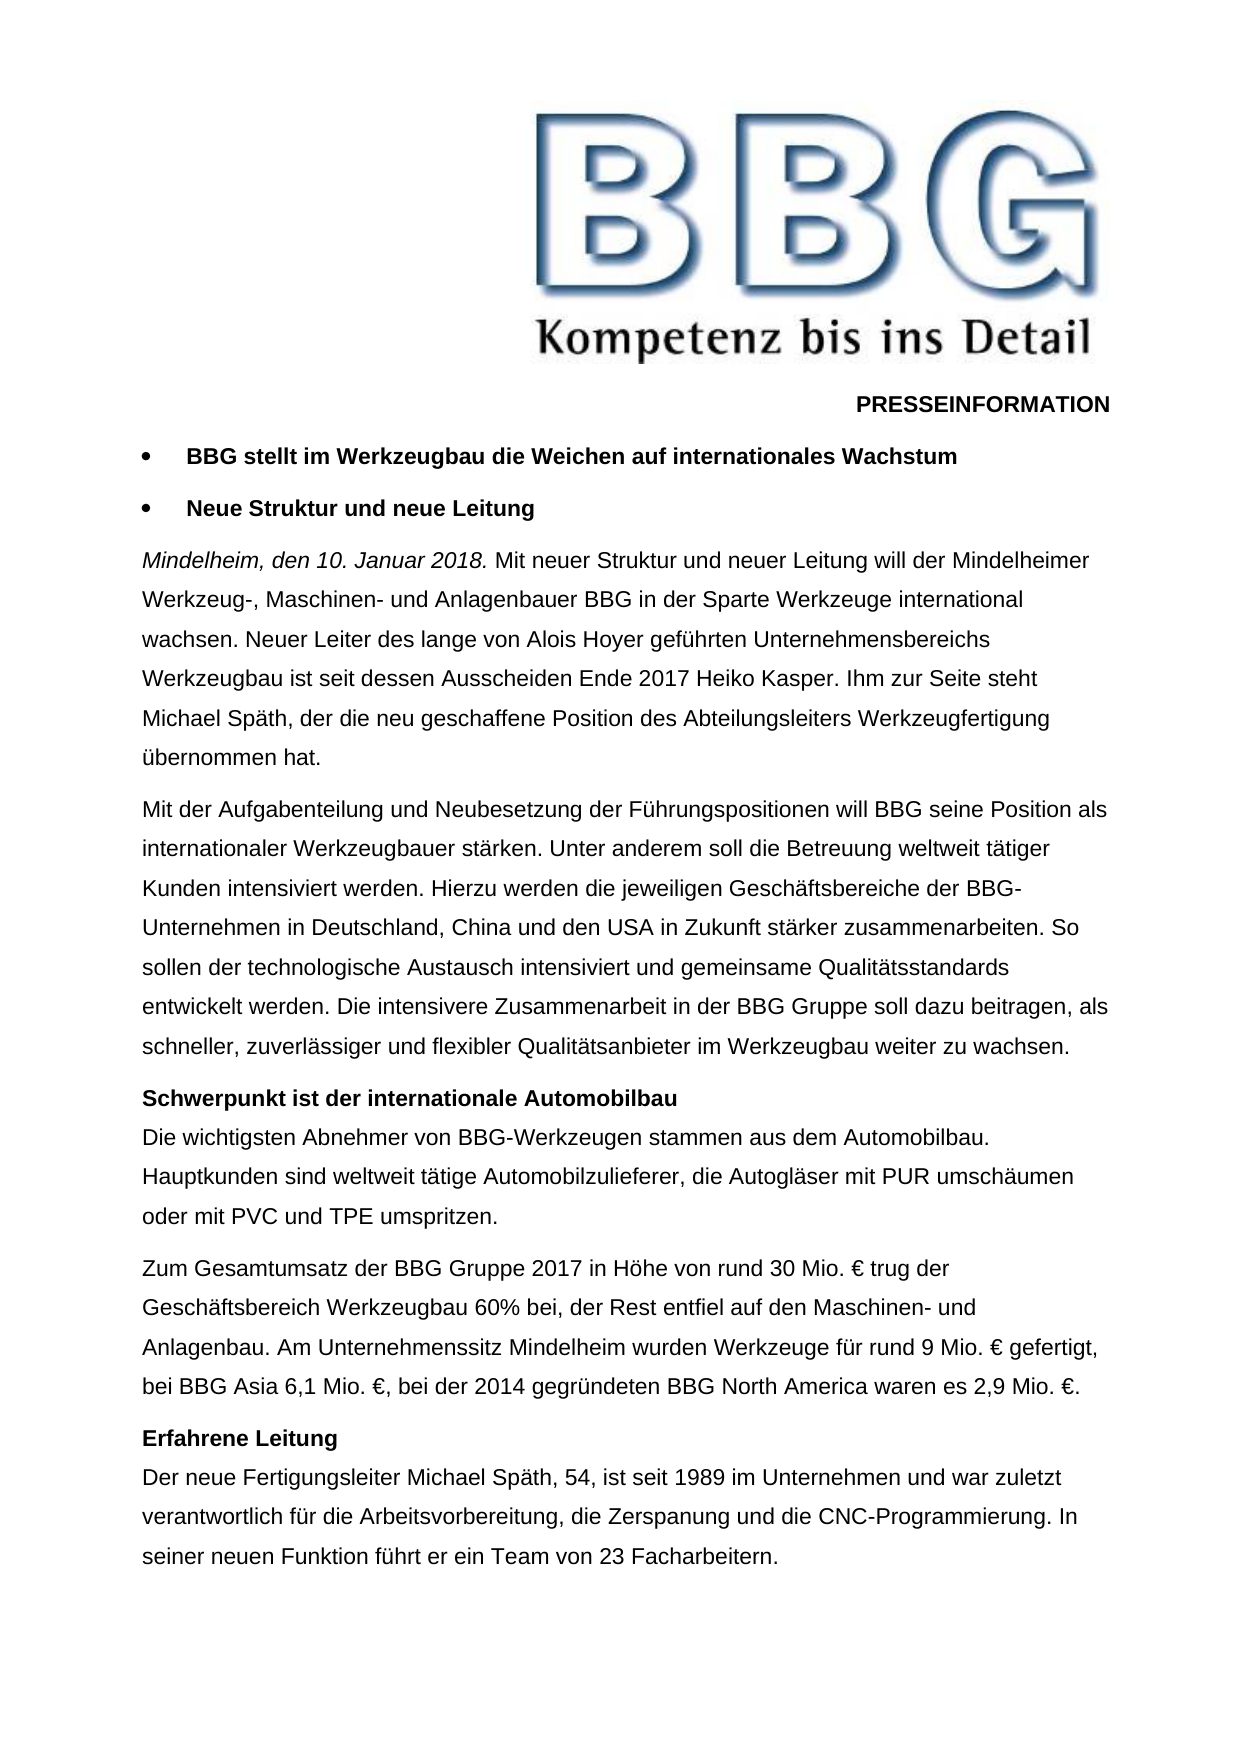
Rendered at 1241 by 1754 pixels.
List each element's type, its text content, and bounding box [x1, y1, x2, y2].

text Erfahrene Leitung [142, 1425, 1110, 1451]
picture [518, 100, 1111, 364]
text Presseinformation [142, 391, 1110, 417]
text Mindelheim, den 10. Januar 2018. Mit neuer Struktur und neuer Leitung will der Mindelheimer Werkzeug-, Maschinen- und Anlagenbauer BBG in der Sparte Werkzeuge international wachsen. Neuer Leiter des lange von Alois Hoyer geführten Unternehmensbereichs Werkzeugbau ist seit dessen Ausscheiden Ende 2017 Heiko Kasper. Ihm zur Seite steht Michael Späth, der die neu geschaffene Position des Abteilungsleiters Werkzeugfertigung übernommen hat. [142, 547, 1110, 770]
list BBG stellt im Werkzeugbau die Weichen auf internationales Wachstum [142, 443, 1110, 469]
text Schwerpunkt ist der internationale Automobilbau [142, 1085, 1110, 1111]
text Mit der Aufgabenteilung und Neubesetzung der Führungspositionen will BBG seine Position als internationaler Werkzeugbauer stärken. Unter anderem soll die Betreuung weltweit tätiger Kunden intensiviert werden. Hierzu werden die jeweiligen Geschäftsbereiche der BBG-Unternehmen in Deutschland, China und den USA in Zukunft stärker zusammenarbeiten. So sollen der technologische Austausch intensiviert und gemeinsame Qualitätsstandards entwickelt werden. Die intensivere Zusammenarbeit in der BBG Gruppe soll dazu beitragen, als schneller, zuverlässiger und flexibler Qualitätsanbieter im Werkzeugbau weiter zu wachsen. [142, 796, 1110, 1059]
list Neue Struktur und neue Leitung [142, 494, 1110, 521]
text Zum Gesamtumsatz der BBG Gruppe 2017 in Höhe von rund 30 Mio. € trug der Geschäftsbereich Werkzeugbau 60% bei, der Rest entfiel auf den Maschinen- und Anlagenbau. Am Unternehmenssitz Mindelheim wurden Werkzeuge für rund 9 Mio. € gefertigt, bei BBG Asia 6,1 Mio. €, bei der 2014 gegründeten BBG North America waren es 2,9 Mio. €. [142, 1254, 1110, 1399]
text Die wichtigsten Abnehmer von BBG-Werkzeugen stammen aus dem Automobilbau. Hauptkunden sind weltweit tätige Automobilzulieferer, die Autogläser mit PUR umschäumen oder mit PVC und TPE umspritzen. [142, 1124, 1110, 1229]
text Der neue Fertigungsleiter Michael Späth, 54, ist seit 1989 im Unternehmen und war zuletzt verantwortlich für die Arbeitsvorbereitung, die Zerspanung und die CNC-Programmierung. In seiner neuen Funktion führt er ein Team von 23 Facharbeitern. [142, 1464, 1110, 1569]
